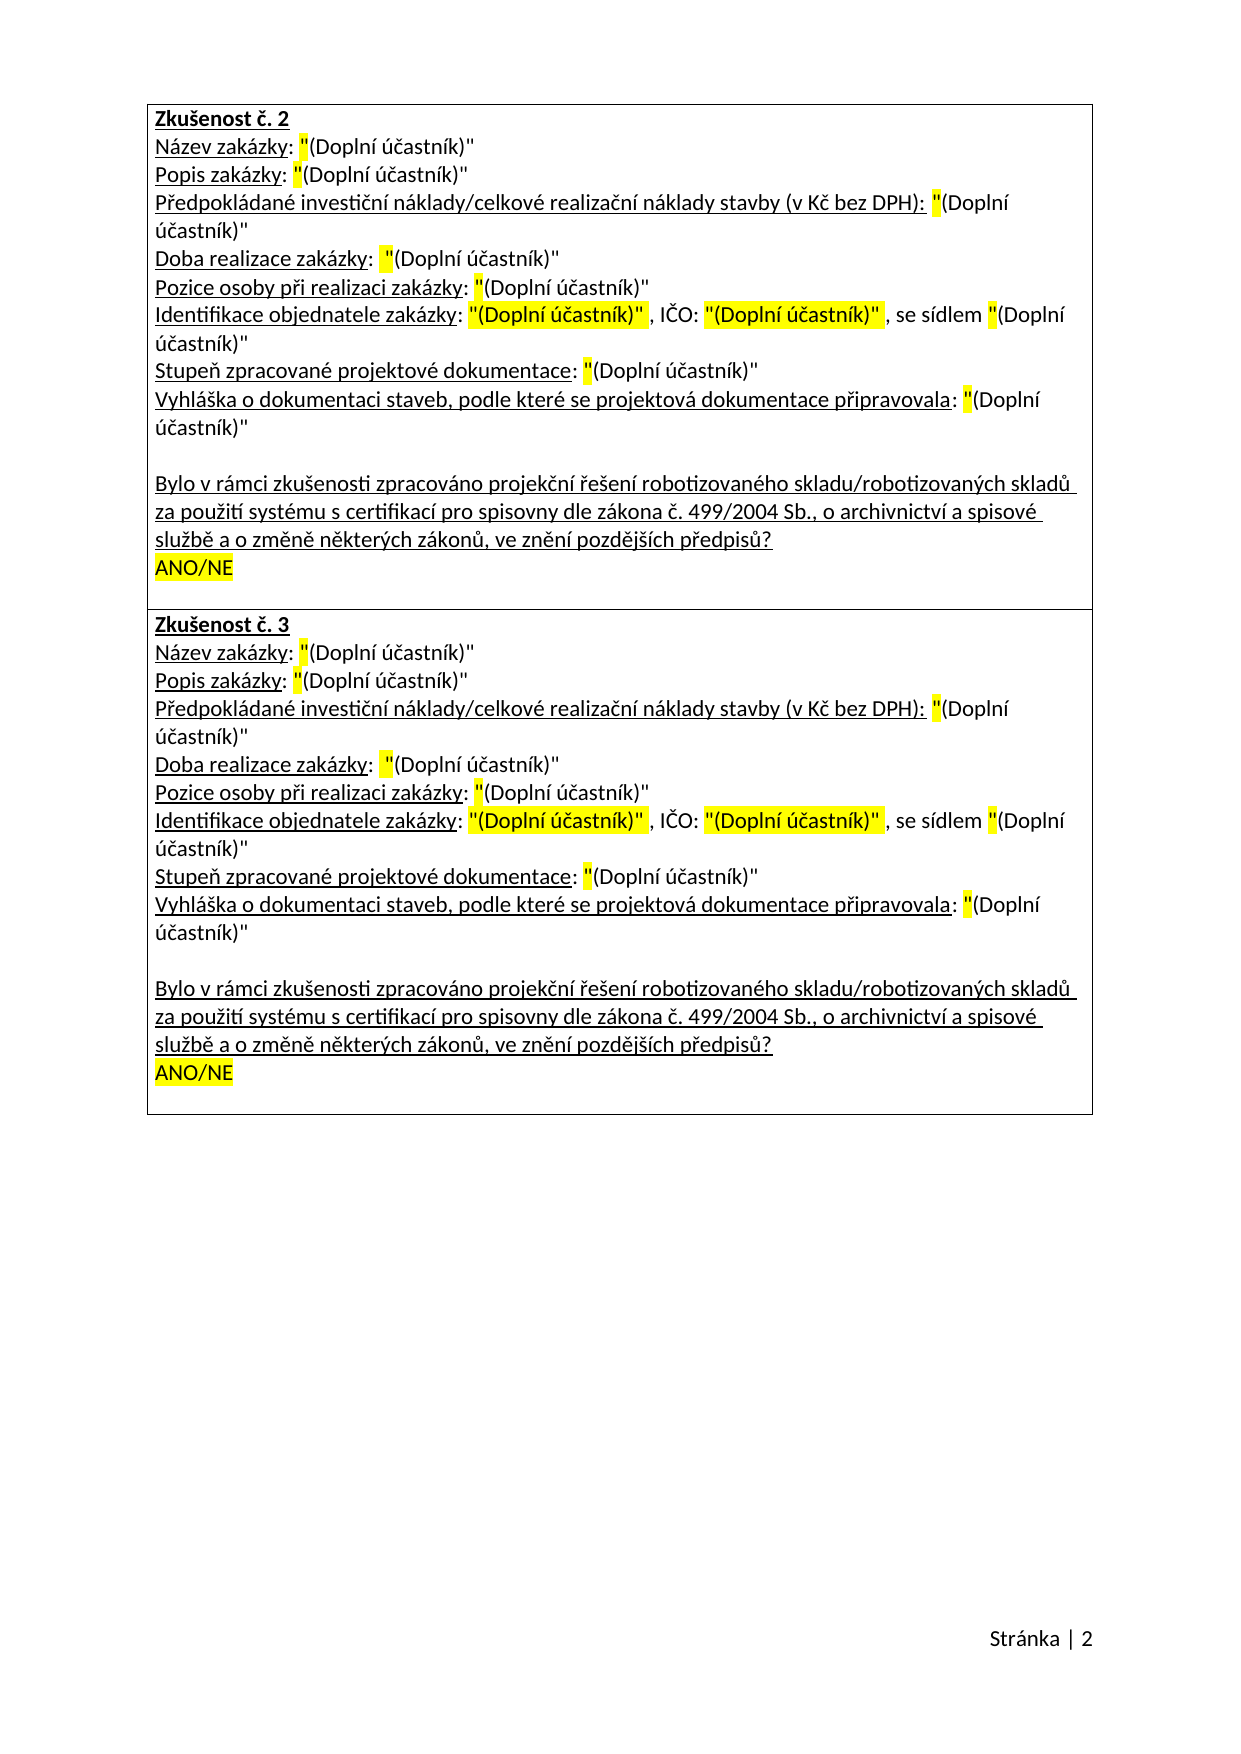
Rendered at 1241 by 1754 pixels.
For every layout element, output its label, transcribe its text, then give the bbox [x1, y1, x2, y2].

table_cell Zkušenost č. 2 Název zakázky: Popis zakázky: Předpokládané investiční náklady/celkové realizační náklady stavby (v Kč bez DPH): Doba realizace zakázky: Pozice osoby při realizaci zakázky: Identifikace objednatele zakázky: , IČO: , se sídlem Stupeň zpracované projektové dokumentace: Vyhláška o dokumentaci staveb, podle které se projektová dokumentace připravovala: Bylo v rámci zkušenosti zpracováno projekční řešení robotizovaného skladu/robotizovaných skladů za použití systému s certifikací pro spisovny dle zákona č. 499/2004 Sb., o archivnictví a spisové službě a o změně některých zákonů, ve znění pozdějších předpisů? ANO/NE [148, 105, 1092, 609]
table_cell Zkušenost č. 3 Název zakázky: Popis zakázky: Předpokládané investiční náklady/celkové realizační náklady stavby (v Kč bez DPH): Doba realizace zakázky: Pozice osoby při realizaci zakázky: Identifikace objednatele zakázky: , IČO: , se sídlem Stupeň zpracované projektové dokumentace: Vyhláška o dokumentaci staveb, podle které se projektová dokumentace připravovala: Bylo v rámci zkušenosti zpracováno projekční řešení robotizovaného skladu/robotizovaných skladů za použití systému s certifikací pro spisovny dle zákona č. 499/2004 Sb., o archivnictví a spisové službě a o změně některých zákonů, ve znění pozdějších předpisů? ANO/NE [148, 610, 1092, 1114]
